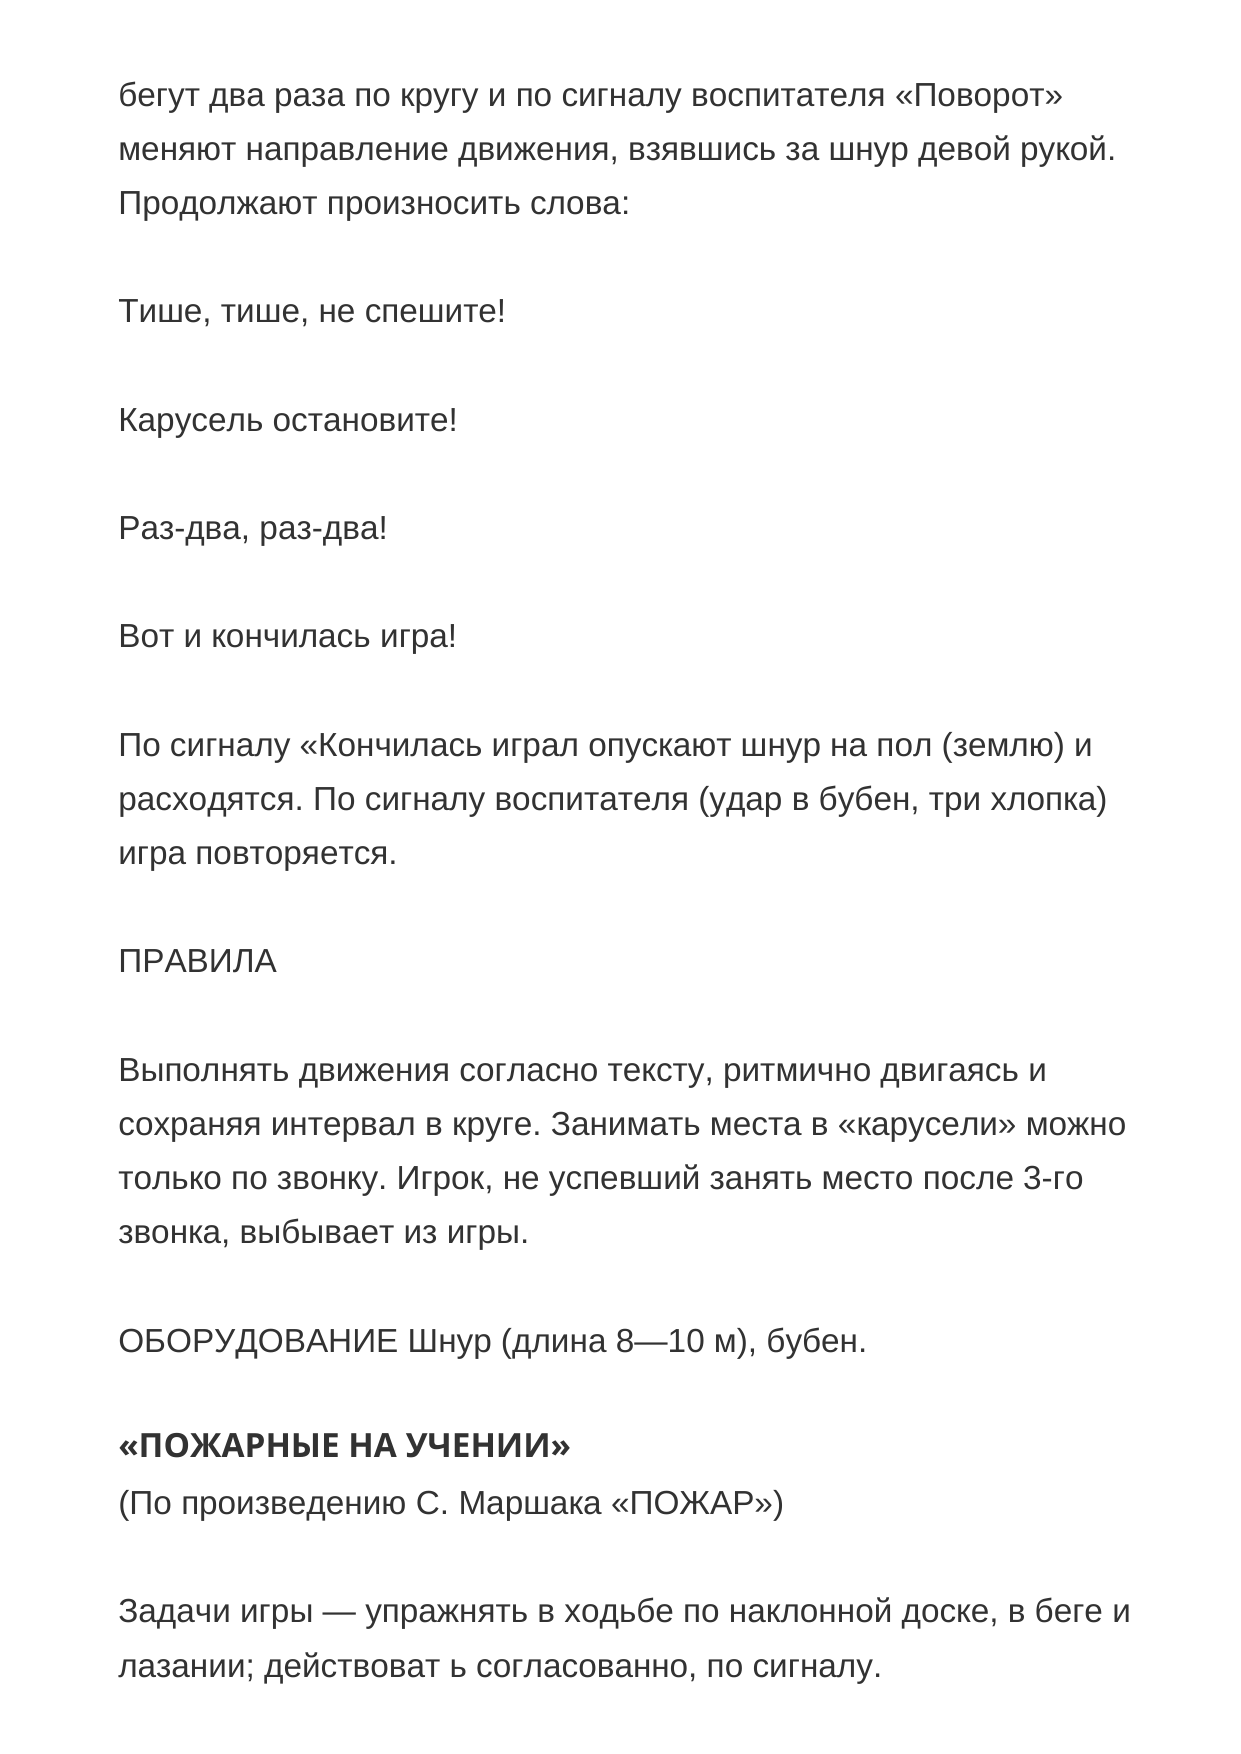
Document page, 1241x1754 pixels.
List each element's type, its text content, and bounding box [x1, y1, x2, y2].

text (По произведению С. Маршака «ПОЖАР») [118, 1467, 1181, 1522]
text «ПОЖАРНЫЕ НА УЧЕНИИ» [118, 1413, 1181, 1467]
text Задачи игры — упражнять в ходьбе по наклонной доске, в беге и лазании; действоват ь согласованно, по сигналу. [118, 1576, 1181, 1684]
text По сигналу «Кончилась играл опускают шнур на пол (землю) и расходятся. По сигналу воспитателя (удар в бубен, три хлопка) игра повторяется. [118, 709, 1181, 872]
text Выполнять движения согласно тексту, ритмично двигаясь и сохраняя интервал в круге. Занимать места в «карусели» можно только по звонку. Игрок, не успевший занять место после 3-го звонка, выбывает из игры. [118, 1034, 1181, 1251]
text Тише, тише, не спешите! [118, 276, 1181, 330]
text ОБОРУДОВАНИЕ Шнур (длина 8—10 м), бубен. [118, 1305, 1181, 1359]
text Вот и кончилась игра! [118, 601, 1181, 655]
text Раз-два, раз-два! [118, 492, 1181, 547]
text Карусель остановите! [118, 384, 1181, 438]
text ПРАВИЛА [118, 926, 1181, 980]
text бегут два раза по кругу и по сигналу воспитателя «Поворот» меняют направление движения, взявшись за шнур девой рукой. Продолжают произносить слова: [118, 59, 1181, 222]
